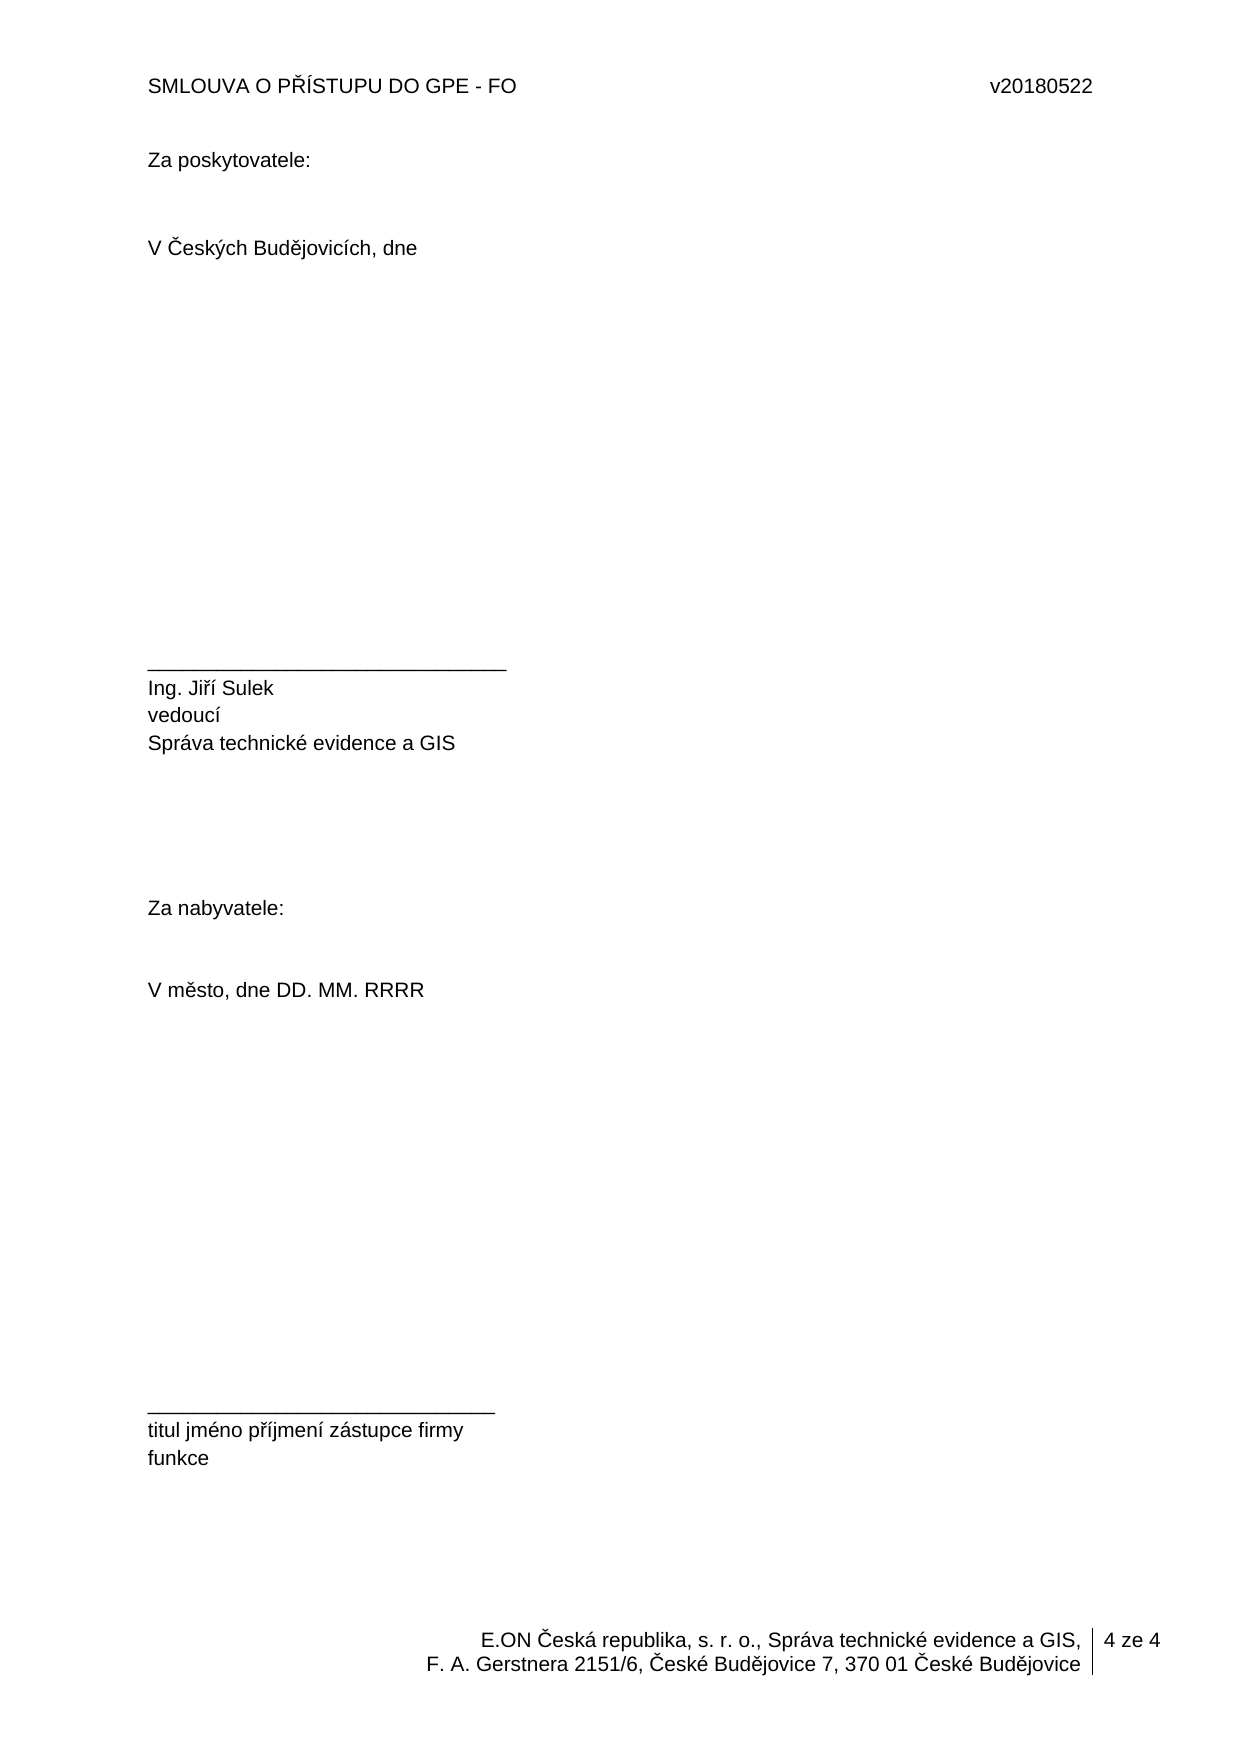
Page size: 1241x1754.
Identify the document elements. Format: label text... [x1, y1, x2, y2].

text vedoucí [148, 703, 1092, 727]
text Ing. Jiří Sulek [148, 676, 1092, 700]
text Za poskytovatele: [148, 148, 1092, 172]
text V město, dne DD. MM. RRRR [148, 978, 1092, 1002]
text Správa technické evidence a GIS [148, 731, 1092, 755]
text ______________________________ [148, 1391, 1092, 1415]
text titul jméno příjmení zástupce firmy [148, 1418, 1092, 1442]
text funkce [148, 1446, 1092, 1470]
text _______________________________ [148, 648, 1092, 672]
text Za nabyvatele: [148, 896, 1092, 920]
text V Českých Budějovicích, dne [148, 236, 1092, 260]
